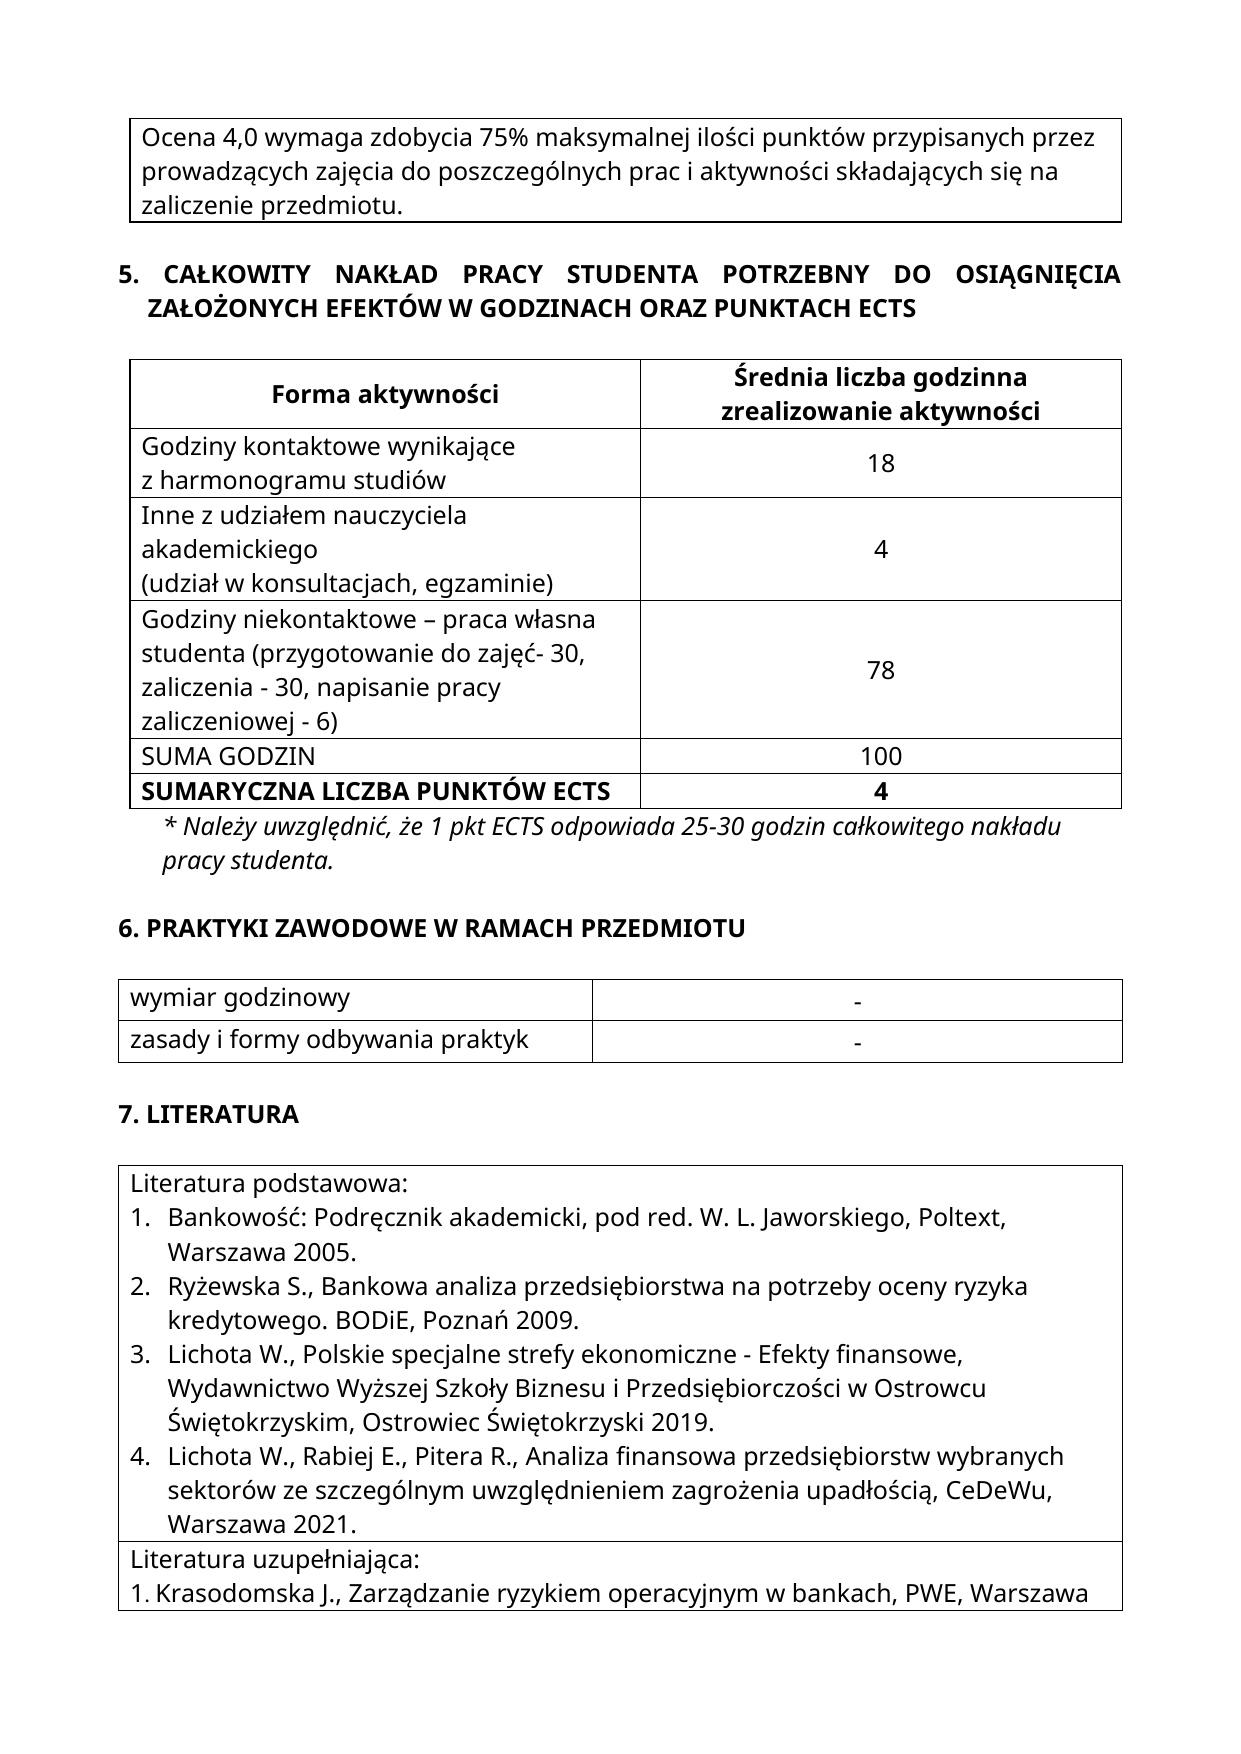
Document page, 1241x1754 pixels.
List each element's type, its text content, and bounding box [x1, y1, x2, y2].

table_cell 4 [641, 774, 1121, 808]
table_header Forma aktywności [131, 360, 640, 428]
table_cell Inne z udziałem nauczyciela akademickiego (udział w konsultacjach, egzaminie) [131, 498, 640, 600]
text 5. CAŁKOWITY NAKŁAD PRACY STUDENTA POTRZEBNY DO OSIĄGNIĘCIA ZAŁOŻONYCH EFEKTÓW W GODZINACH ORAZ PUNKTACH ECTS [118, 256, 1122, 324]
table_cell SUMA GODZIN [131, 739, 640, 773]
text * Należy uwzględnić, że 1 pkt ECTS odpowiada 25-30 godzin całkowitego nakładu pracy studenta. [162, 809, 1122, 877]
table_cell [119, 1542, 1122, 1610]
table_cell SUMARYCZNA LICZBA PUNKTÓW ECTS [131, 774, 640, 808]
table_cell Godziny niekontaktowe – praca własna studenta (przygotowanie do zajęć- 30, zaliczenia - 30, napisanie pracy zaliczeniowej - 6) [131, 601, 640, 737]
table_header Literatura podstawowa: Bankowość: Podręcznik akademicki, pod red. W. L. Jaworskiego, Poltext, Warszawa 2005. Ryżewska S., Bankowa analiza przedsiębiorstwa na potrzeby oceny ryzyka kredytowego. BODiE, Poznań 2009. Lichota W., Polskie specjalne strefy ekonomiczne - Efekty finansowe, Wydawnictwo Wyższej Szkoły Biznesu i Przedsiębiorczości w Ostrowcu Świętokrzyskim, Ostrowiec Świętokrzyski 2019. Lichota W., Rabiej E., Pitera R., Analiza finansowa przedsiębiorstw wybranych sektorów ze szczególnym uwzględnieniem zagrożenia upadłością, CeDeWu, Warszawa 2021. [119, 1166, 1122, 1541]
table_cell 18 [641, 429, 1121, 497]
table_cell zasady i formy odbywania praktyk [119, 1021, 592, 1062]
table_cell 78 [641, 601, 1121, 737]
table_header Średnia liczba godzinna zrealizowanie aktywności [641, 360, 1121, 428]
table_cell 4 [641, 498, 1121, 600]
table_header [131, 119, 1121, 221]
table_cell 100 [641, 739, 1121, 773]
table_header wymiar godzinowy [119, 980, 592, 1020]
text 7. LITERATURA [118, 1097, 1122, 1131]
table_cell Godziny kontaktowe wynikające z harmonogramu studiów [131, 429, 640, 497]
table_cell - [593, 1021, 1122, 1062]
text 6. PRAKTYKI ZAWODOWE W RAMACH PRZEDMIOTU [118, 911, 1122, 945]
table_header - [593, 980, 1122, 1020]
